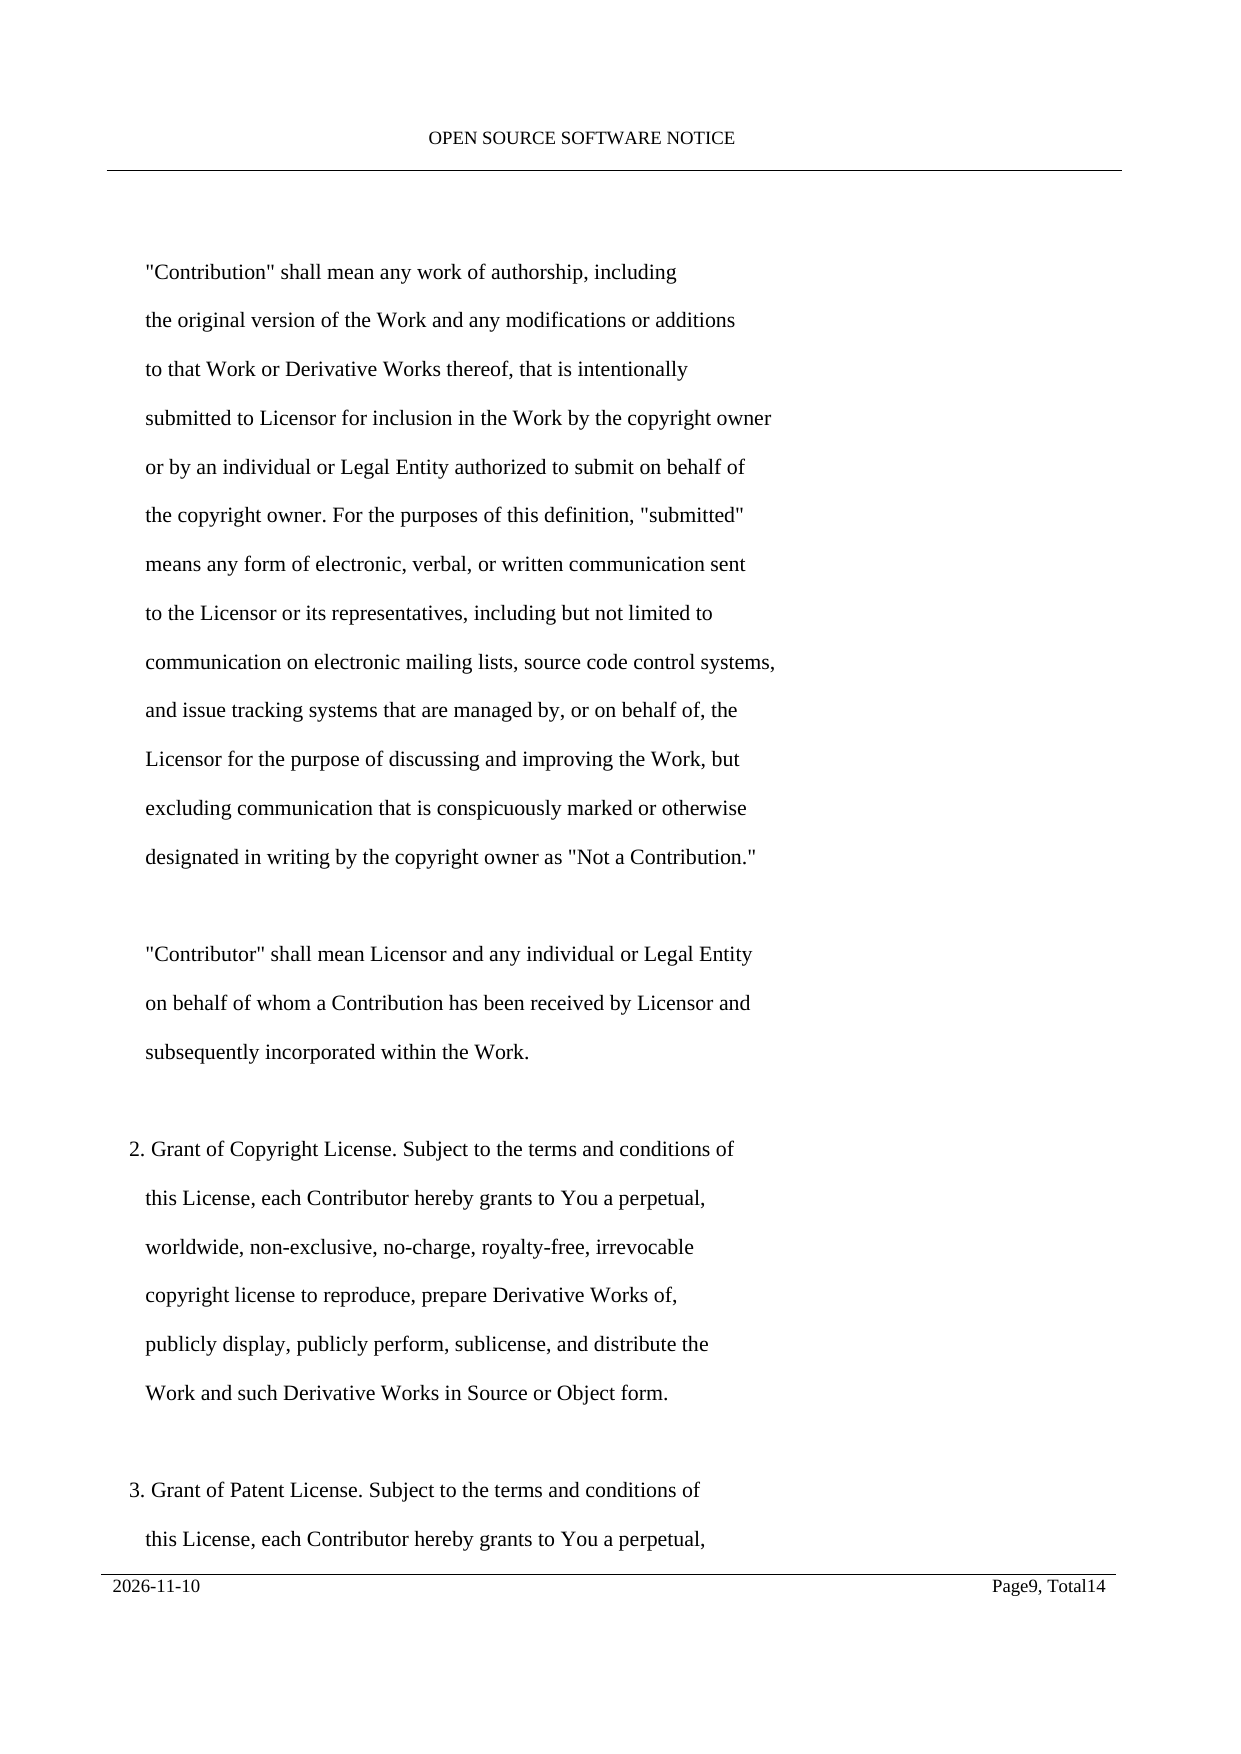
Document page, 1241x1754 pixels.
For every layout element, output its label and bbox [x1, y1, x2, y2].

text [112, 206, 1128, 1555]
